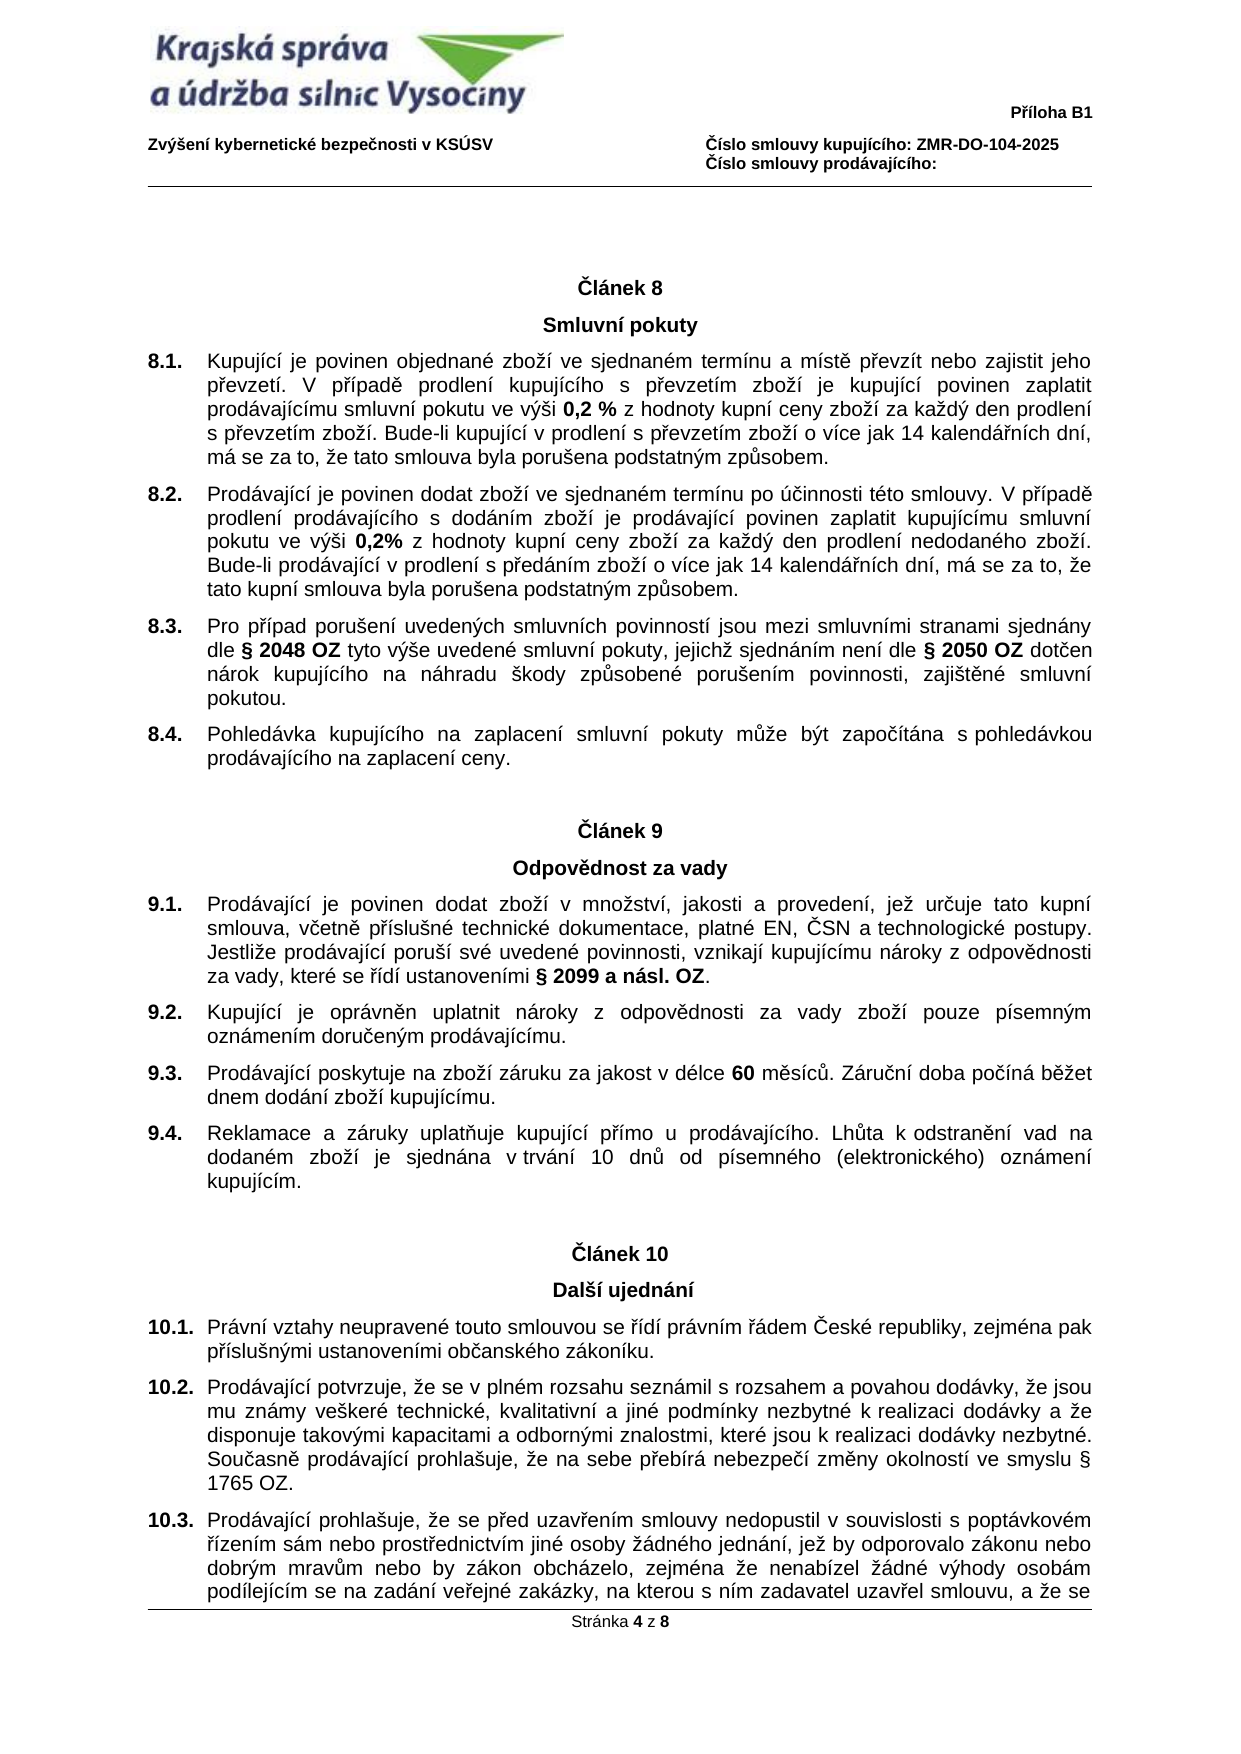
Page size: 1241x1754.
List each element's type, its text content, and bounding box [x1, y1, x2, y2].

text Článek 10 [148, 1242, 1092, 1266]
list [148, 1507, 1092, 1603]
text Odpovědnost za vady [148, 855, 1092, 879]
list Prodávající je povinen dodat zboží v množství, jakosti a provedení, jež určuje tato kupní smlouva, včetně příslušné technické dokumentace, platné EN, ČSN a technologické postupy. Jestliže prodávající poruší své uvedené povinnosti, vznikají kupujícímu nároky z odpovědnosti za vady, které se řídí ustanoveními § 2099 a násl. OZ. [148, 892, 1092, 988]
list Právní vztahy neupravené touto smlouvou se řídí právním řádem České republiky, zejména pak příslušnými ustanoveními občanského zákoníku. [148, 1315, 1092, 1363]
text Další ujednání [148, 1278, 1092, 1302]
picture [148, 26, 564, 114]
text Článek 9 [148, 819, 1092, 843]
list Prodávající je povinen dodat zboží ve sjednaném termínu po účinnosti této smlouvy. V případě prodlení prodávajícího s dodáním zboží je prodávající povinen zaplatit kupujícímu smluvní pokutu ve výši 0,2% z hodnoty kupní ceny zboží za každý den prodlení nedodaného zboží. Bude-li prodávající v prodlení s předáním zboží o více jak 14 kalendářních dní, má se za to, že tato kupní smlouva byla porušena podstatným způsobem. [148, 481, 1092, 601]
text Smluvní pokuty [148, 313, 1092, 337]
list Kupující je oprávněn uplatnit nároky z odpovědnosti za vady zboží pouze písemným oznámením doručeným prodávajícímu. [148, 1000, 1092, 1048]
list Prodávající poskytuje na zboží záruku za jakost v délce 60 měsíců. Záruční doba počíná běžet dnem dodání zboží kupujícímu. [148, 1061, 1092, 1108]
list Pohledávka kupujícího na zaplacení smluvní pokuty může být započítána s pohledávkou prodávajícího na zaplacení ceny. [148, 722, 1092, 770]
list Pro případ porušení uvedených smluvních povinností jsou mezi smluvními stranami sjednány dle § 2048 OZ tyto výše uvedené smluvní pokuty, jejichž sjednáním není dle § 2050 OZ dotčen nárok kupujícího na náhradu škody způsobené porušením povinnosti, zajištěné smluvní pokutou. [148, 614, 1092, 709]
list Kupující je povinen objednané zboží ve sjednaném termínu a místě převzít nebo zajistit jeho převzetí. V případě prodlení kupujícího s převzetím zboží je kupující povinen zaplatit prodávajícímu smluvní pokutu ve výši 0,2 % z hodnoty kupní ceny zboží za každý den prodlení s převzetím zboží. Bude-li kupující v prodlení s převzetím zboží o více jak 14 kalendářních dní, má se za to, že tato smlouva byla porušena podstatným způsobem. [148, 349, 1092, 469]
list Reklamace a záruky uplatňuje kupující přímo u prodávajícího. Lhůta k odstranění vad na dodaném zboží je sjednána v trvání 10 dnů od písemného (elektronického) oznámení kupujícím. [148, 1121, 1092, 1193]
list Prodávající potvrzuje, že se v plném rozsahu seznámil s rozsahem a povahou dodávky, že jsou mu známy veškeré technické, kvalitativní a jiné podmínky nezbytné k realizaci dodávky a že disponuje takovými kapacitami a odbornými znalostmi, které jsou k realizaci dodávky nezbytné. Současně prodávající prohlašuje, že na sebe přebírá nebezpečí změny okolností ve smyslu § 1765 OZ. [148, 1375, 1092, 1495]
text Článek 8 [148, 276, 1092, 300]
